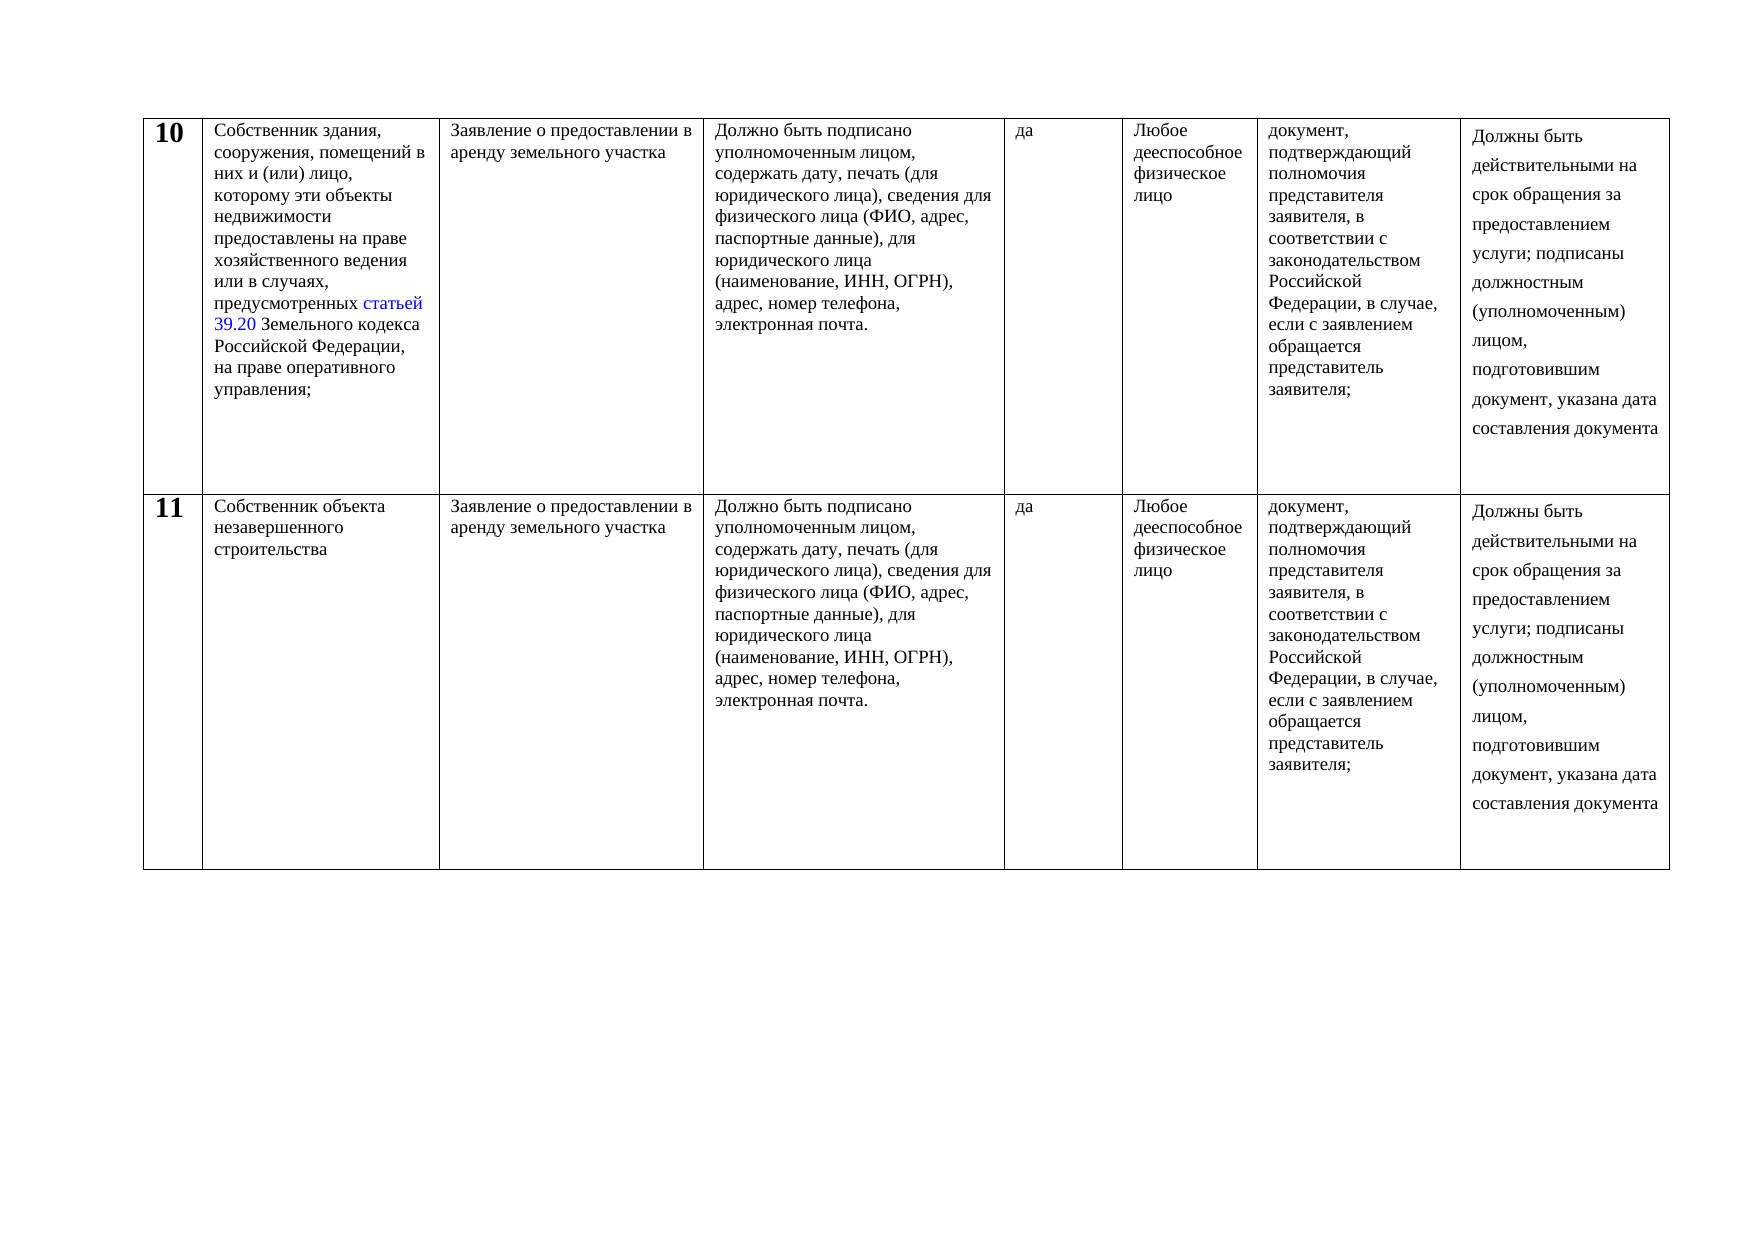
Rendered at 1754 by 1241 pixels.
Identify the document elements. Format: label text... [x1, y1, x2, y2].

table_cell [704, 495, 1004, 869]
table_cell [1258, 495, 1460, 869]
table_cell Собственник здания, сооружения, помещений в них и (или) лицо, которому эти объекты недвижимости предоставлены на праве хозяйственного ведения или в случаях, предусмотренных статьей 39.20 Земельного кодекса Российской Федерации, на праве оперативного управления; [203, 119, 439, 493]
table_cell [1123, 495, 1257, 869]
table_cell Собственник объекта незавершенного строительства [203, 495, 439, 869]
table_cell 10 [144, 119, 202, 493]
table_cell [1258, 119, 1460, 493]
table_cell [704, 119, 1004, 493]
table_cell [1461, 119, 1669, 493]
table_cell да [1005, 495, 1122, 869]
table_cell да [1005, 119, 1122, 493]
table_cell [1123, 119, 1257, 493]
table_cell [440, 495, 703, 869]
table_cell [440, 119, 703, 493]
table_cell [1461, 495, 1669, 869]
table_cell 11 [144, 495, 202, 869]
